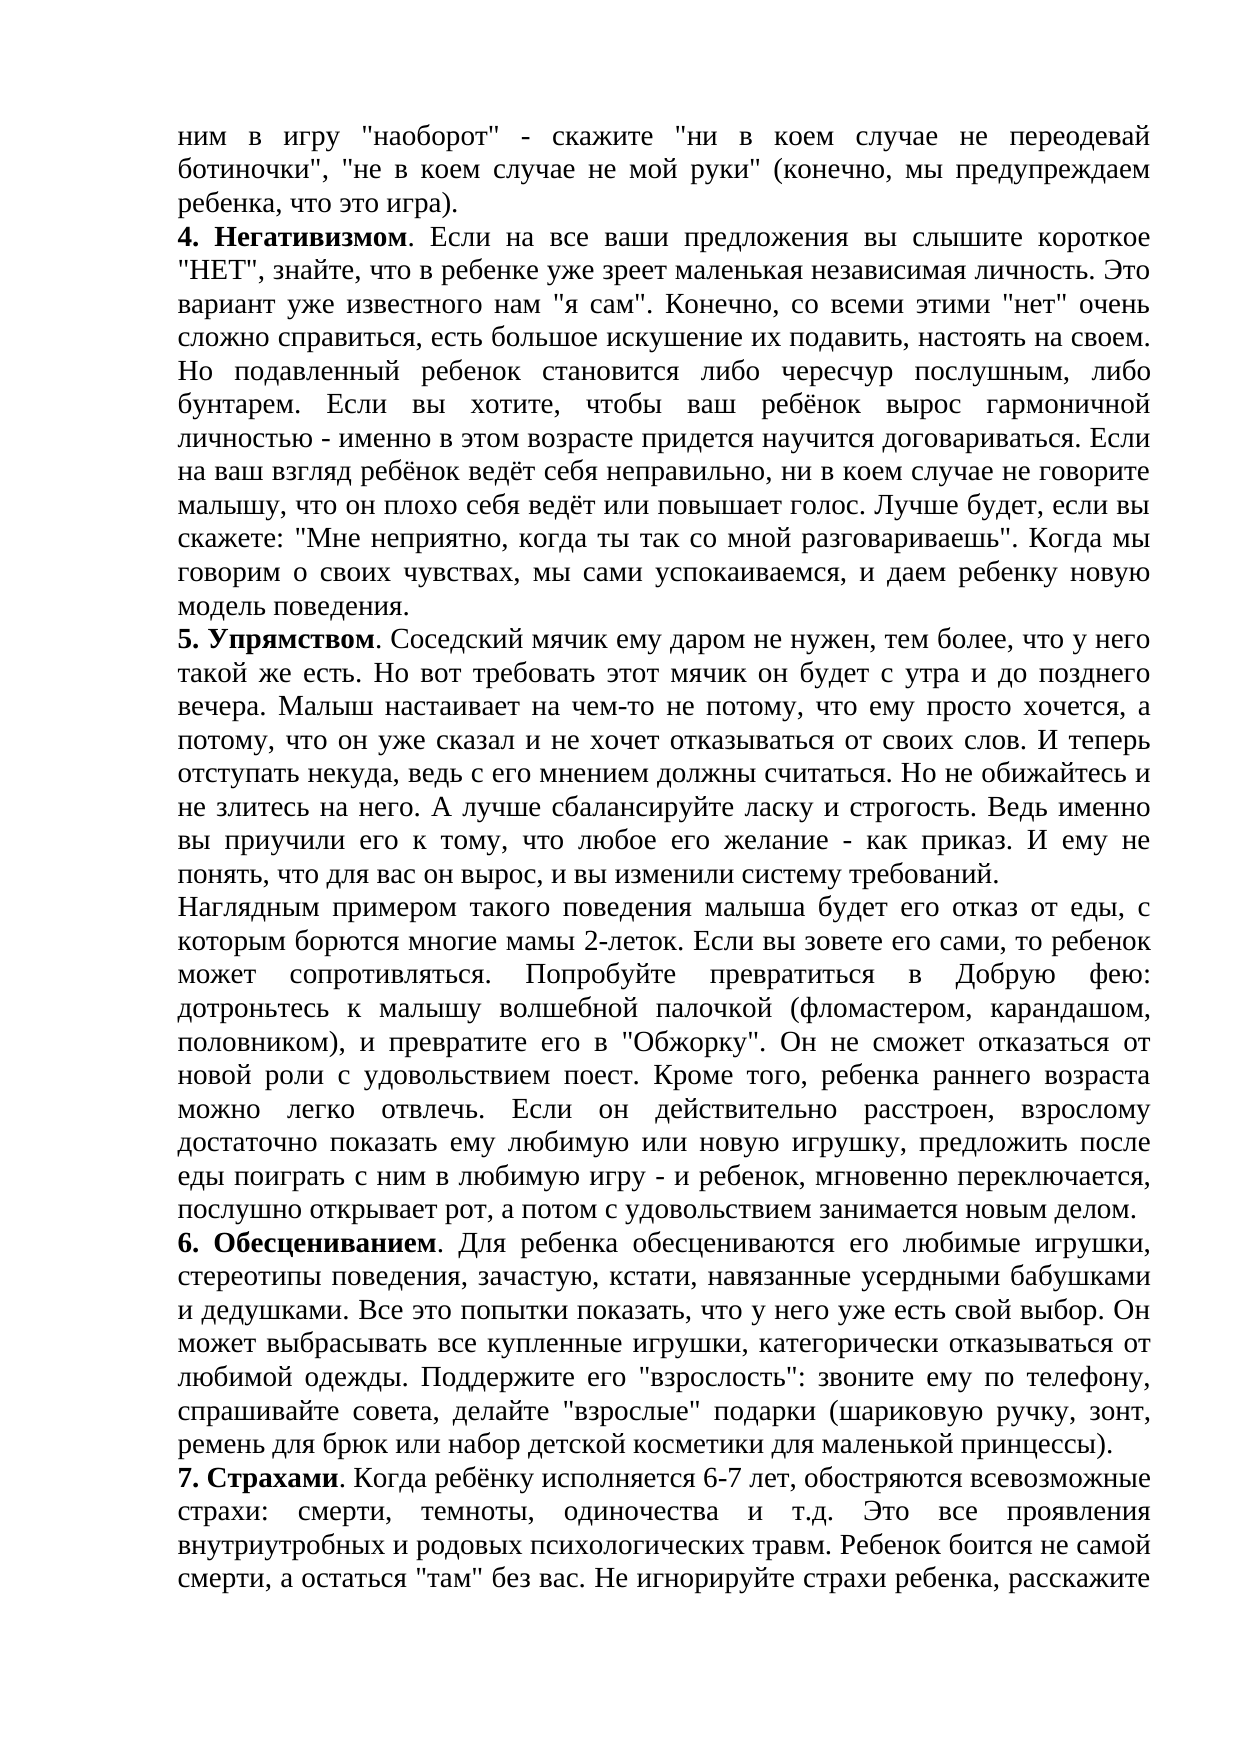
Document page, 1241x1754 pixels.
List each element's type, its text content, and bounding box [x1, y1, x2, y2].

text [177, 1460, 1152, 1594]
text 6. Обесцениванием. Для ребенка обесцениваются его любимые игрушки, стереотипы поведения, зачастую, кстати, навязанные усердными бабушками и дедушками. Все это попытки показать, что у него уже есть свой выбор. Он может выбрасывать все купленные игрушки, категорически отказываться от любимой одежды. Поддержите его "взрослость": звоните ему по телефону, спрашивайте совета, делайте "взрослые" подарки (шариковую ручку, зонт, ремень для брюк или набор детской косметики для маленькой принцессы). [177, 1225, 1152, 1460]
text 5. Упрямством. Соседский мячик ему даром не нужен, тем более, что у него такой же есть. Но вот требовать этот мячик он будет с утра и до позднего вечера. Малыш настаивает на чем-то не потому, что ему просто хочется, а потому, что он уже сказал и не хочет отказываться от своих слов. И теперь отступать некуда, ведь с его мнением должны считаться. Но не обижайтесь и не злитесь на него. А лучше сбалансируйте ласку и строгость. Ведь именно вы приучили его к тому, что любое его желание - как приказ. И ему не понять, что для вас он вырос, и вы изменили систему требований. [177, 621, 1152, 889]
text 4. Негативизмом. Если на все ваши предложения вы слышите короткое "НЕТ", знайте, что в ребенке уже зреет маленькая независимая личность. Это вариант уже известного нам "я сам". Конечно, со всеми этими "нет" очень сложно справиться, есть большое искушение их подавить, настоять на своем. Но подавленный ребенок становится либо чересчур послушным, либо бунтарем. Если вы хотите, чтобы ваш ребёнок вырос гармоничной личностью - именно в этом возрасте придется научится договариваться. Если на ваш взгляд ребёнок ведёт себя неправильно, ни в коем случае не говорите малышу, что он плохо себя ведёт или повышает голос. Лучше будет, если вы скажете: "Мне неприятно, когда ты так со мной разговариваешь". Когда мы говорим о своих чувствах, мы сами успокаиваемся, и даем ребенку новую модель поведения. [177, 219, 1152, 621]
text Наглядным примером такого поведения малыша будет его отказ от еды, с которым борются многие мамы 2-леток. Если вы зовете его сами, то ребенок может сопротивляться. Попробуйте превратиться в Добрую фею: дотроньтесь к малышу волшебной палочкой (фломастером, карандашом, половником), и превратите его в "Обжорку". Он не сможет отказаться от новой роли с удовольствием поест. Кроме того, ребенка раннего возраста можно легко отвлечь. Если он действительно расстроен, взрослому достаточно показать ему любимую или новую игрушку, предложить после еды поиграть с ним в любимую игру - и ребенок, мгновенно переключается, послушно открывает рот, а потом с удовольствием занимается новым делом. [177, 889, 1152, 1225]
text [177, 118, 1152, 219]
